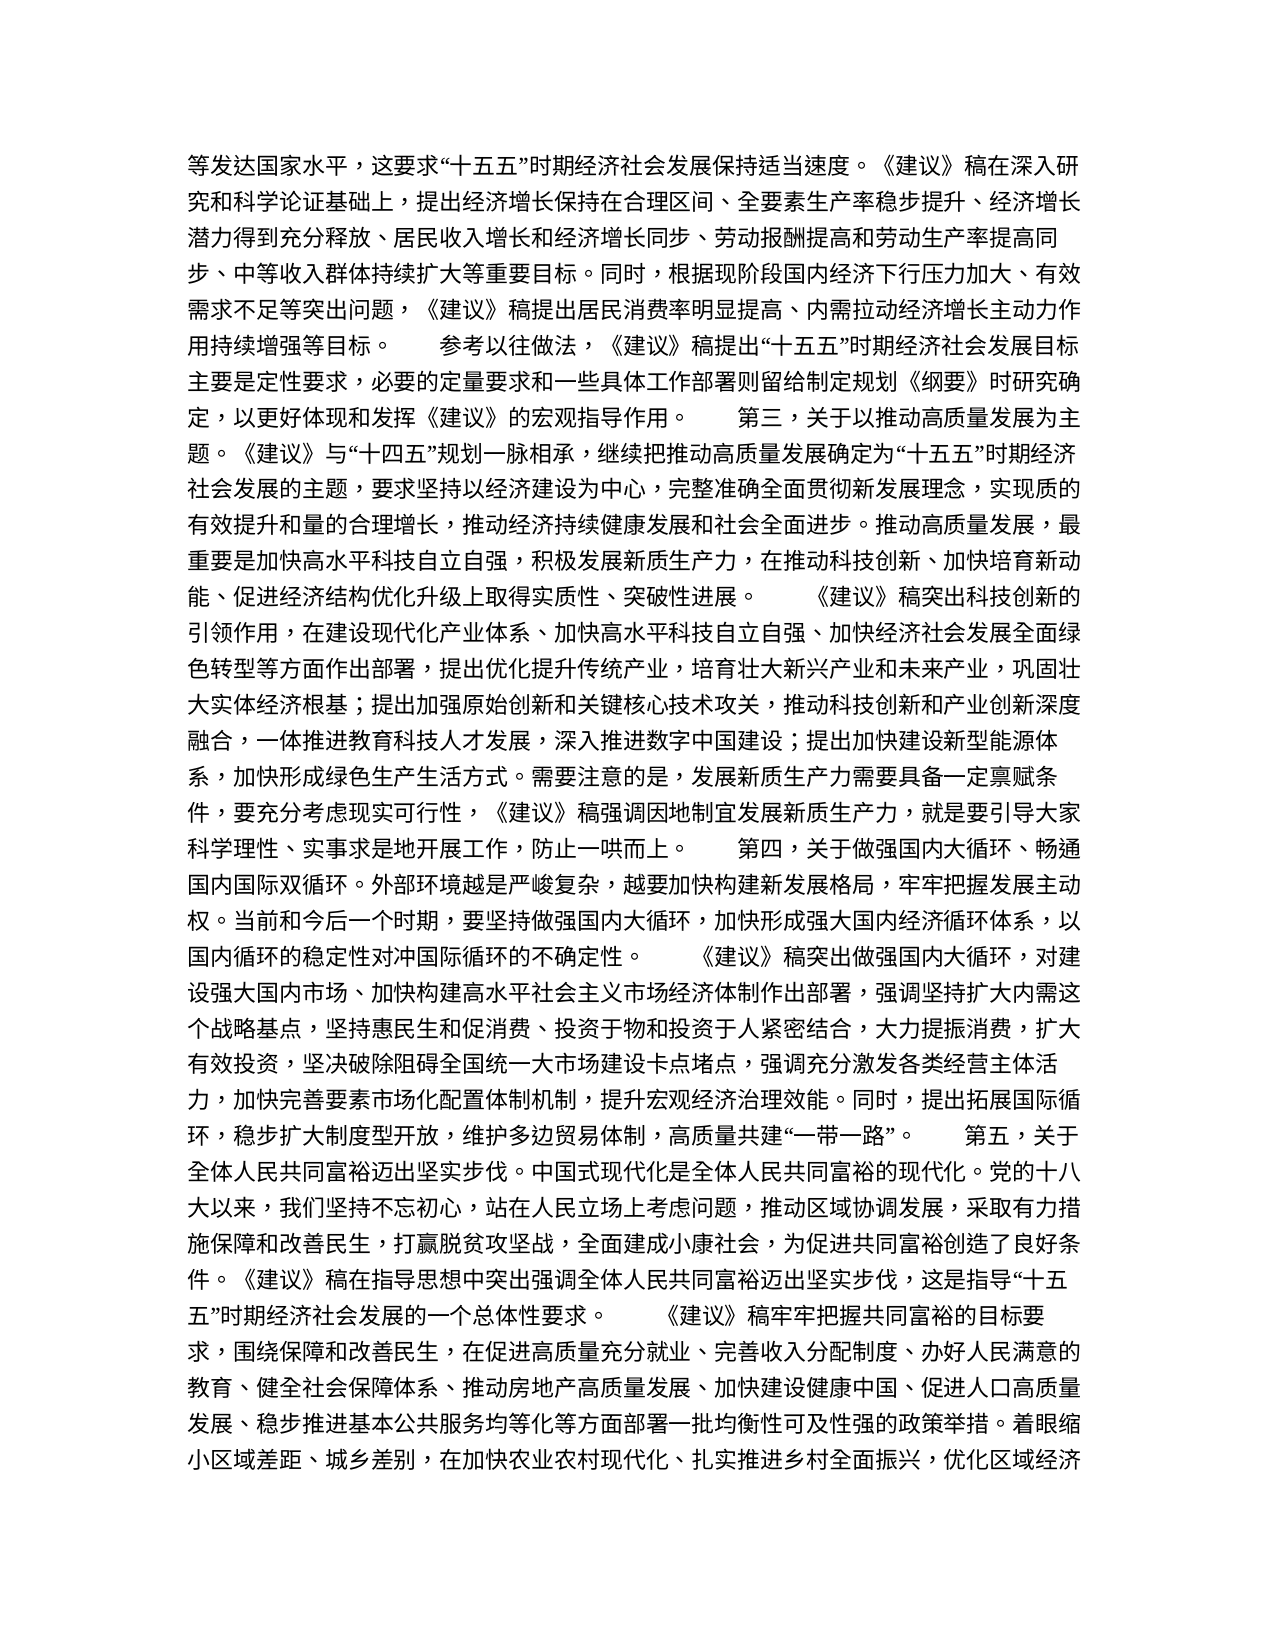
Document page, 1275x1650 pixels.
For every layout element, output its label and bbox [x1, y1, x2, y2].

text [187, 150, 1087, 1475]
